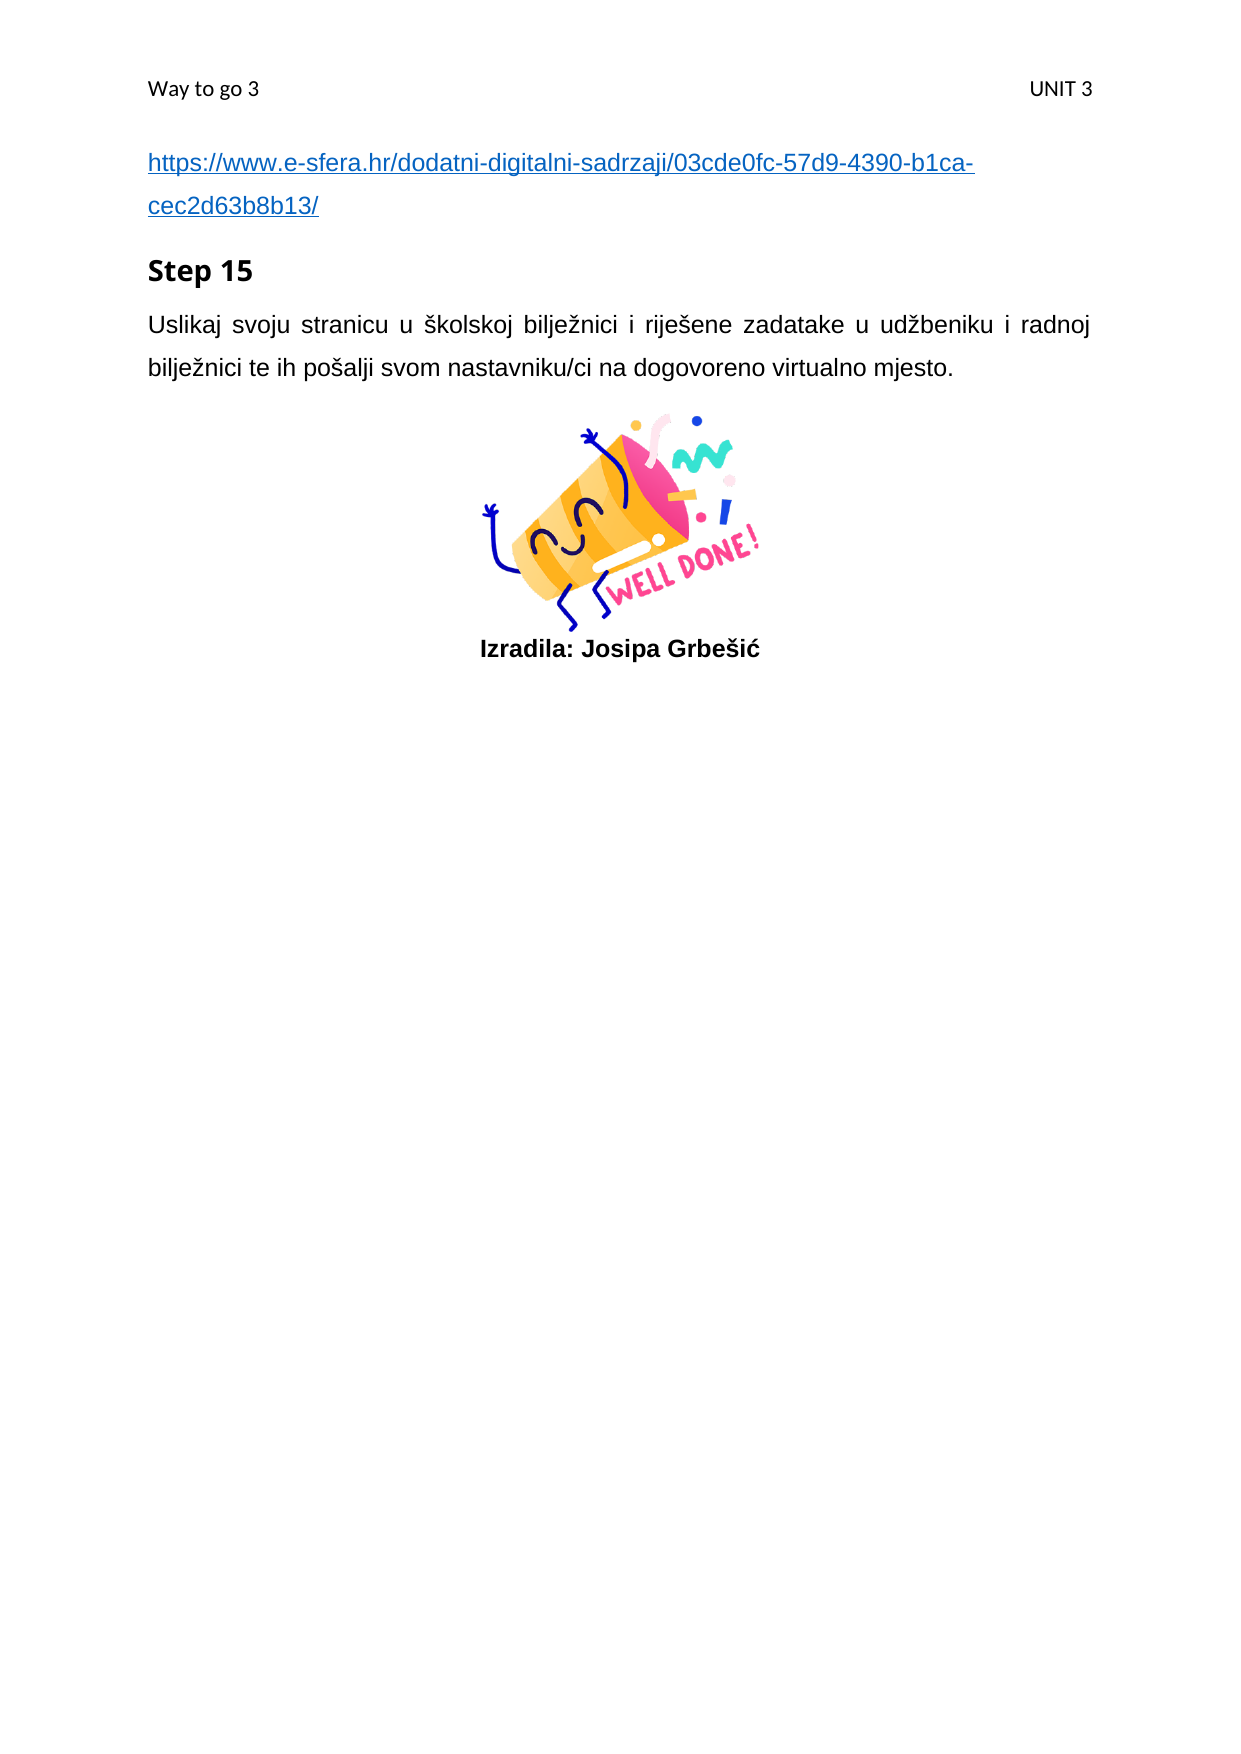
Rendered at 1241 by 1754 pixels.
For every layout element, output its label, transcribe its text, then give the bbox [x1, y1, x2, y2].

text Step 15 [148, 251, 1093, 290]
text Uslikaj svoju stranicu u školskoj bilježnici i riješene zadatake u udžbeniku i radnoj bilježnici te ih pošalji svom nastavniku/ci na dogovoreno virtualno mjesto. [148, 310, 1093, 382]
picture [481, 412, 759, 632]
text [148, 148, 1093, 219]
